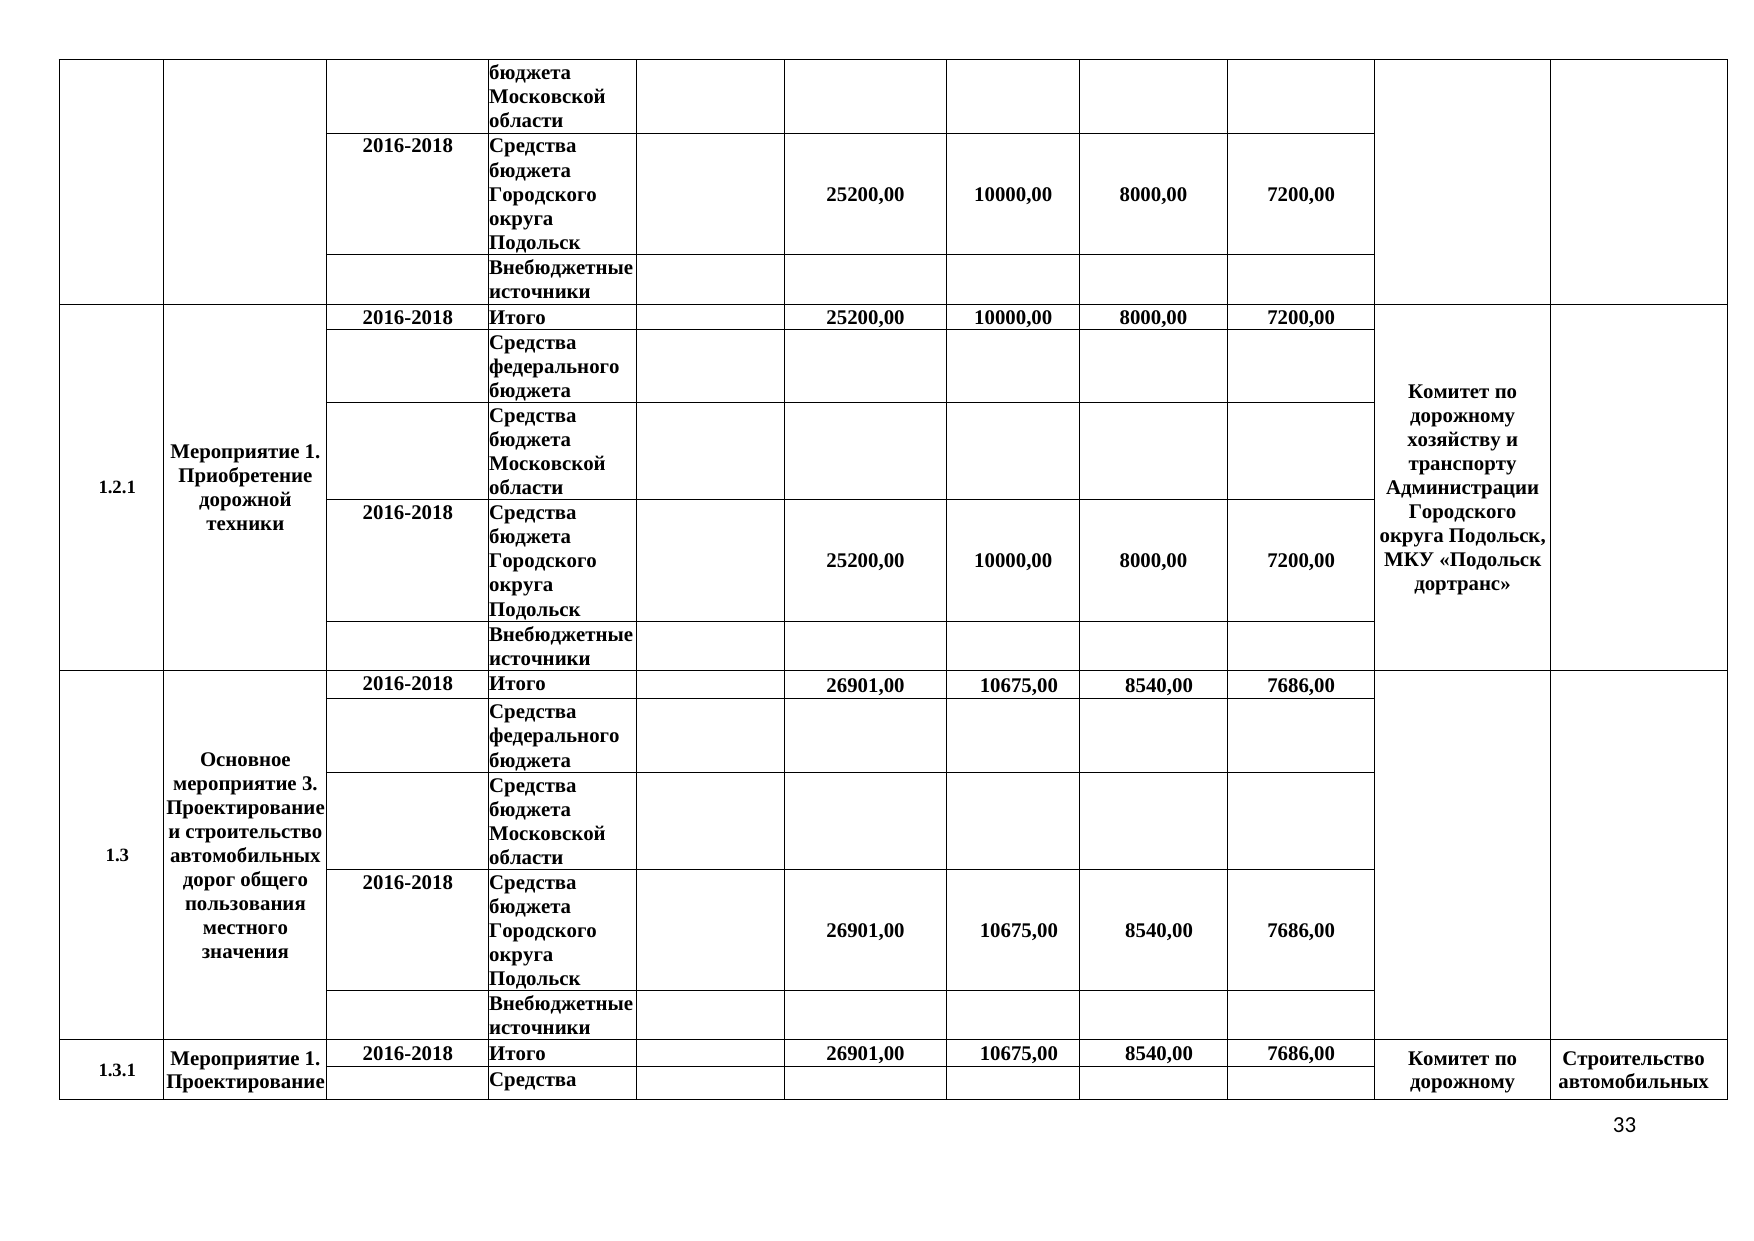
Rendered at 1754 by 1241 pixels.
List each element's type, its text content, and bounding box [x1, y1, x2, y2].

table_cell 7686,00 [1228, 1040, 1374, 1066]
table_cell 8000,00 [1080, 305, 1227, 329]
table_cell [327, 991, 488, 1039]
table_cell [785, 255, 946, 303]
table_cell 26901,00 [785, 671, 946, 698]
table_cell [947, 699, 1079, 772]
table_cell 7686,00 [1228, 870, 1374, 990]
table_cell [947, 330, 1079, 402]
table_cell [1228, 773, 1374, 869]
table_cell [637, 500, 784, 621]
table_cell [1228, 255, 1374, 303]
table_cell [327, 255, 488, 303]
table_cell 25200,00 [785, 134, 946, 254]
table_cell Мероприятие 1. Приобретение дорожной техники [164, 305, 326, 670]
table_cell Комитет по дорожному хозяйству и транспорту Администрации Городского округа Подольск, МКУ «Подольск дортранс» [1375, 1040, 1550, 1098]
table_cell [1228, 991, 1374, 1039]
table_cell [489, 60, 636, 132]
table_cell 26901,00 [785, 870, 946, 990]
table_cell [1080, 699, 1227, 772]
table_cell 8000,00 [1080, 500, 1227, 621]
table_cell 7686,00 [1228, 671, 1374, 698]
table_cell [785, 991, 946, 1039]
table_cell [637, 622, 784, 670]
table_cell 7200,00 [1228, 500, 1374, 621]
table_cell 10000,00 [947, 500, 1079, 621]
table_cell 1.3 [60, 671, 163, 1039]
table_cell Мероприятие 1. Проектирование и строительство автомобильных дорог общего пользования местного значения [164, 1040, 326, 1098]
table_cell [785, 60, 946, 132]
table_cell 26901,00 [785, 1040, 946, 1066]
table_cell [1228, 60, 1374, 132]
table_cell 7200,00 [1228, 305, 1374, 329]
table_cell [327, 1067, 488, 1098]
table_cell 10000,00 [947, 305, 1079, 329]
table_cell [489, 1067, 636, 1098]
table_cell 8540,00 [1080, 671, 1227, 698]
table_cell [1228, 699, 1374, 772]
table_cell [1228, 330, 1374, 402]
table_cell [785, 699, 946, 772]
table_cell Средства бюджета Московской области [489, 403, 636, 499]
table_cell 2016-2018 [327, 134, 488, 254]
table_cell [1080, 622, 1227, 670]
table_cell 2016-2018 [327, 671, 488, 698]
table_cell [1080, 60, 1227, 132]
table_cell [1551, 671, 1727, 1039]
table_cell [947, 255, 1079, 303]
table_cell [637, 403, 784, 499]
table_cell [1228, 622, 1374, 670]
table_cell [947, 1067, 1079, 1098]
table_cell 8540,00 [1080, 870, 1227, 990]
table_cell [327, 699, 488, 772]
table_cell [327, 330, 488, 402]
table_cell Средства бюджета Городского округа Подольск [489, 500, 636, 621]
table_cell 2016-2018 [327, 500, 488, 621]
table_cell 25200,00 [785, 500, 946, 621]
table_cell Средства бюджета Московской области [489, 773, 636, 869]
table_cell [785, 773, 946, 869]
table_cell [1080, 991, 1227, 1039]
table_cell [327, 403, 488, 499]
table_cell 10675,00 [947, 1040, 1079, 1066]
table_cell Итого [489, 1040, 636, 1066]
table_cell [785, 622, 946, 670]
table_cell [785, 1067, 946, 1098]
table_cell [1080, 773, 1227, 869]
table_cell [785, 330, 946, 402]
table_cell 1.3.1 [60, 1040, 163, 1098]
table_cell Внебюджетные источники [489, 255, 636, 303]
table_cell Средства федерального бюджета [489, 330, 636, 402]
table_cell [947, 60, 1079, 132]
table_cell [637, 699, 784, 772]
table_cell [1375, 671, 1550, 1039]
table_cell [637, 870, 784, 990]
table_cell Средства бюджета Городского округа Подольск [489, 870, 636, 990]
table_cell [1228, 403, 1374, 499]
table_cell [1080, 403, 1227, 499]
table_cell [637, 255, 784, 303]
table_cell Строительство автомобильных дорог общего пользования местного значения, протяженность -3,8 км, мкр. «Стрелковское» [1551, 1040, 1727, 1098]
table_cell [947, 773, 1079, 869]
table_cell 10000,00 [947, 134, 1079, 254]
table_cell [327, 60, 488, 132]
table_cell [637, 134, 784, 254]
table_cell 10675,00 [947, 671, 1079, 698]
table_cell 2016-2018 [327, 870, 488, 990]
table_cell 7200,00 [1228, 134, 1374, 254]
table_cell [1228, 1067, 1374, 1098]
table_cell [327, 773, 488, 869]
table_cell [785, 403, 946, 499]
table_cell Основное мероприятие 3. Проектирование и строительство автомобильных дорог общего пользования местного значения [164, 671, 326, 1039]
table_cell [947, 991, 1079, 1039]
table_cell [327, 622, 488, 670]
table_cell Внебюджетные источники [489, 991, 636, 1039]
table_cell Средства бюджета Городского округа Подольск [489, 134, 636, 254]
table_cell Итого [489, 305, 636, 329]
table_cell [1080, 330, 1227, 402]
table_cell [637, 1067, 784, 1098]
table_cell [1080, 1067, 1227, 1098]
table_cell 2016-2018 [327, 1040, 488, 1066]
table_cell [637, 60, 784, 132]
table_cell Средства федерального бюджета [489, 699, 636, 772]
table_cell Итого [489, 671, 636, 698]
table_cell 25200,00 [785, 305, 946, 329]
table_cell [947, 403, 1079, 499]
table_cell [637, 991, 784, 1039]
table_cell [947, 622, 1079, 670]
table_cell 2016-2018 [327, 305, 488, 329]
table_cell [637, 1040, 784, 1066]
table_cell 1.2.1 [60, 305, 163, 670]
table_cell Комитет по дорожному хозяйству и транспорту Администрации Городского округа Подольск, МКУ «Подольск дортранс» [1375, 305, 1550, 670]
table_cell [637, 330, 784, 402]
table_cell [637, 773, 784, 869]
table_cell [1080, 255, 1227, 303]
table_cell Внебюджетные источники [489, 622, 636, 670]
table_cell [637, 671, 784, 698]
table_cell 8540,00 [1080, 1040, 1227, 1066]
table_cell 10675,00 [947, 870, 1079, 990]
table_cell 8000,00 [1080, 134, 1227, 254]
table_cell [637, 305, 784, 329]
table_cell [1551, 305, 1727, 670]
